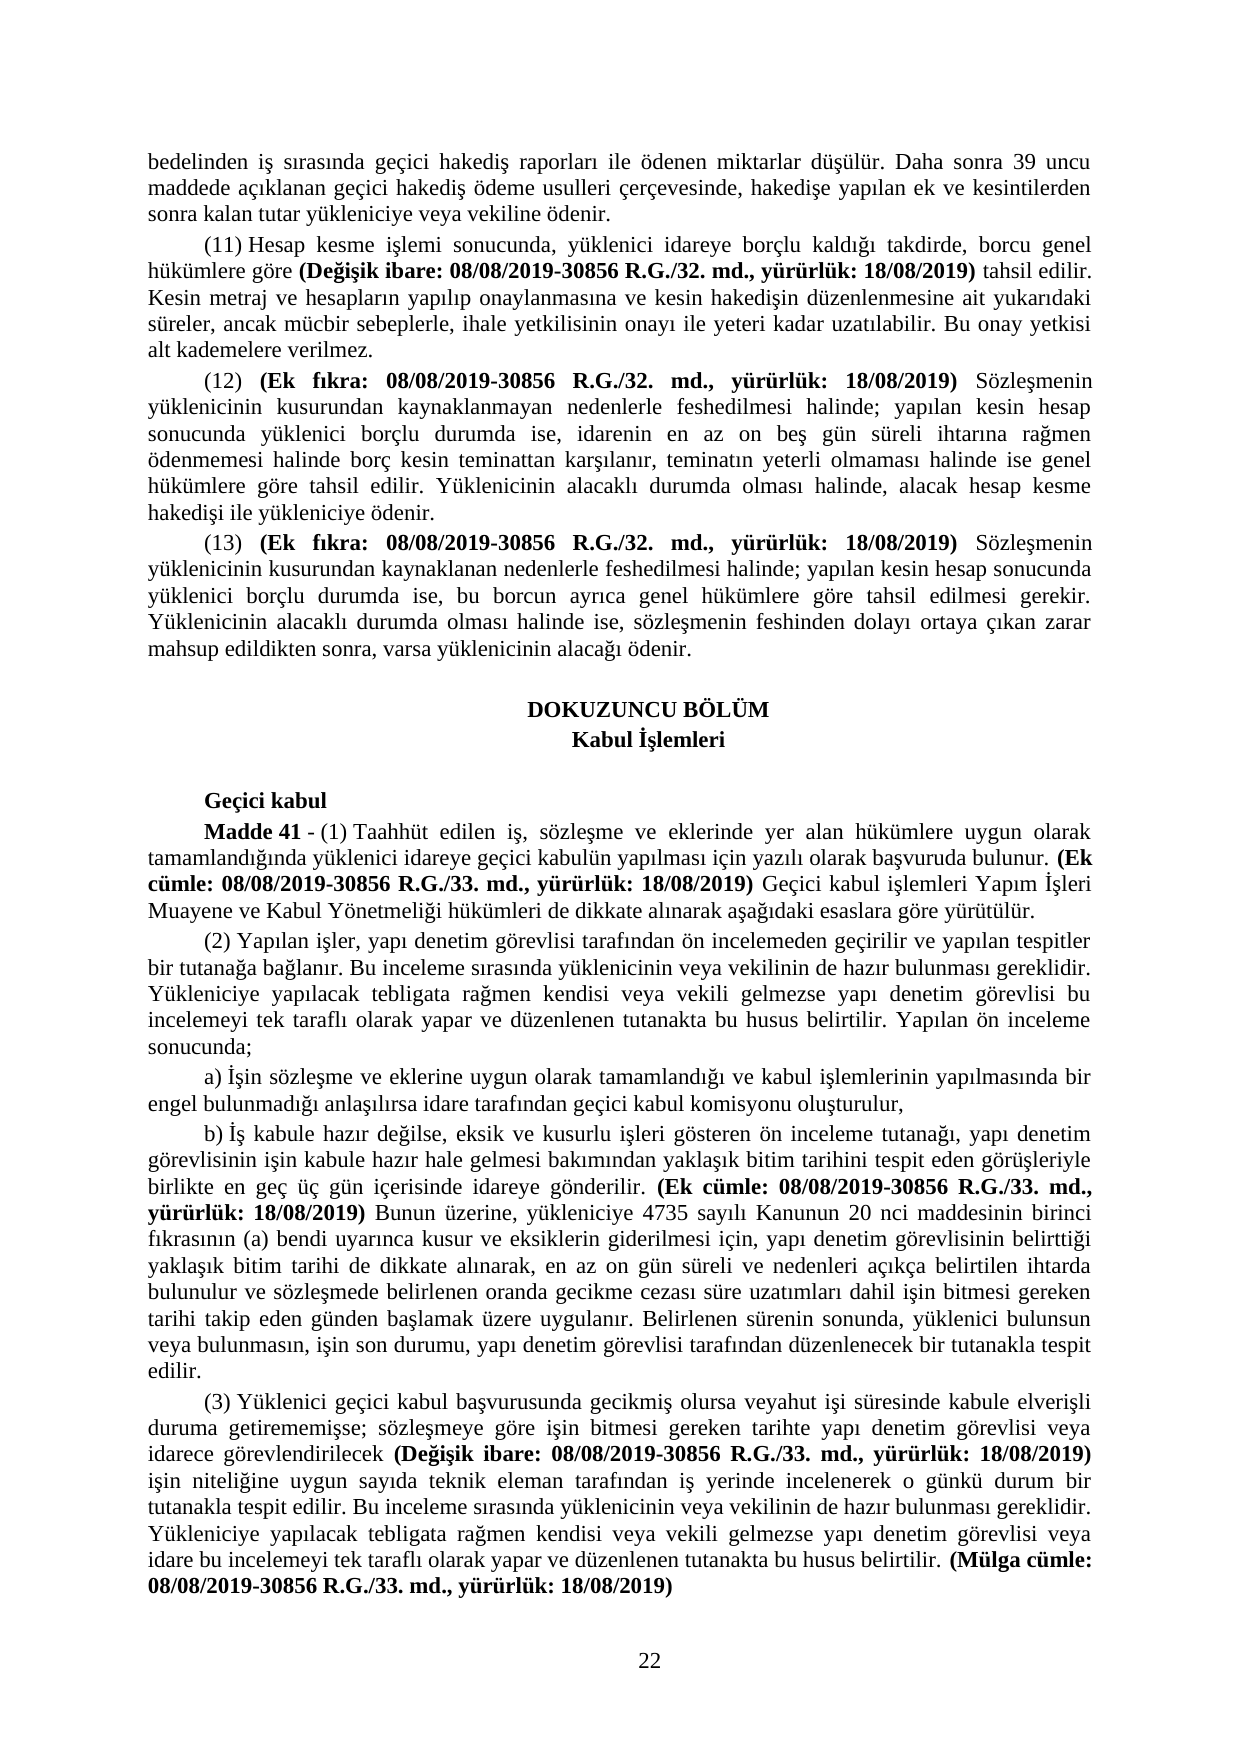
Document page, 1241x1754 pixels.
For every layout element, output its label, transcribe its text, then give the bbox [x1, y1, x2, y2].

text Geçici kabul [148, 787, 1092, 813]
text (12) (Ek fıkra: 08/08/2019-30856 R.G./32. md., yürürlük: 18/08/2019) Sözleşmenin yüklenicinin kusurundan kaynaklanmayan nedenlerle feshedilmesi halinde; yapılan kesin hesap sonucunda yüklenici borçlu durumda ise, idarenin en az on beş gün süreli ihtarına rağmen ödenmemesi halinde borç kesin teminattan karşılanır, teminatın yeterli olmaması halinde ise genel hükümlere göre tahsil edilir. Yüklenicinin alacaklı durumda olması halinde, alacak hesap kesme hakedişi ile yükleniciye ödenir. [148, 367, 1092, 525]
text b) İş kabule hazır değilse, eksik ve kusurlu işleri gösteren ön inceleme tutanağı, yapı denetim görevlisinin işin kabule hazır hale gelmesi bakımından yaklaşık bitim tarihini tespit eden görüşleriyle birlikte en geç üç gün içerisinde idareye gönderilir. (Ek cümle: 08/08/2019-30856 R.G./33. md., yürürlük: 18/08/2019) Bunun üzerine, yükleniciye 4735 sayılı Kanunun 20 nci maddesinin birinci fıkrasının (a) bendi uyarınca kusur ve eksiklerin giderilmesi için, yapı denetim görevlisinin belirttiği yaklaşık bitim tarihi de dikkate alınarak, en az on gün süreli ve nedenleri açıkça belirtilen ihtarda bulunulur ve sözleşmede belirlenen oranda gecikme cezası süre uzatımları dahil işin bitmesi gereken tarihi takip eden günden başlamak üzere uygulanır. Belirlenen sürenin sonunda, yüklenici bulunsun veya bulunmasın, işin son durumu, yapı denetim görevlisi tarafından düzenlenecek bir tutanakla tespit edilir. [148, 1120, 1092, 1384]
text (2) Yapılan işler, yapı denetim görevlisi tarafından ön incelemeden geçirilir ve yapılan tespitler bir tutanağa bağlanır. Bu inceleme sırasında yüklenicinin veya vekilinin de hazır bulunması gereklidir. Yükleniciye yapılacak tebligata rağmen kendisi veya vekili gelmezse yapı denetim görevlisi bu incelemeyi tek taraflı olarak yapar ve düzenlenen tutanakta bu husus belirtilir. Yapılan ön inceleme sonucunda; [148, 927, 1092, 1059]
text DOKUZUNCU BÖLÜM [148, 696, 1092, 722]
text Kabul İşlemleri [148, 726, 1092, 752]
text (3) Yüklenici geçici kabul başvurusunda gecikmiş olursa veyahut işi süresinde kabule elverişli duruma getirememişse; sözleşmeye göre işin bitmesi gereken tarihte yapı denetim görevlisi veya idarece görevlendirilecek (Değişik ibare: 08/08/2019-30856 R.G./33. md., yürürlük: 18/08/2019) işin niteliğine uygun sayıda teknik eleman tarafından iş yerinde incelenerek o günkü durum bir tutanakla tespit edilir. Bu inceleme sırasında yüklenicinin veya vekilinin de hazır bulunması gereklidir. Yükleniciye yapılacak tebligata rağmen kendisi veya vekili gelmezse yapı denetim görevlisi veya idare bu incelemeyi tek taraflı olarak yapar ve düzenlenen tutanakta bu husus belirtilir. (Mülga cümle: 08/08/2019-30856 R.G./33. md., yürürlük: 18/08/2019) [148, 1388, 1092, 1599]
text (13) (Ek fıkra: 08/08/2019-30856 R.G./32. md., yürürlük: 18/08/2019) Sözleşmenin yüklenicinin kusurundan kaynaklanan nedenlerle feshedilmesi halinde; yapılan kesin hesap sonucunda yüklenici borçlu durumda ise, bu borcun ayrıca genel hükümlere göre tahsil edilmesi gerekir. Yüklenicinin alacaklı durumda olması halinde ise, sözleşmenin feshinden dolayı ortaya çıkan zarar mahsup edildikten sonra, varsa yüklenicinin alacağı ödenir. [148, 529, 1092, 661]
text a) İşin sözleşme ve eklerine uygun olarak tamamlandığı ve kabul işlemlerinin yapılmasında bir engel bulunmadığı anlaşılırsa idare tarafından geçici kabul komisyonu oluşturulur, [148, 1063, 1092, 1116]
text (11) Hesap kesme işlemi sonucunda, yüklenici idareye borçlu kaldığı takdirde, borcu genel hükümlere göre (Değişik ibare: 08/08/2019-30856 R.G./32. md., yürürlük: 18/08/2019) tahsil edilir. Kesin metraj ve hesapların yapılıp onaylanmasına ve kesin hakedişin düzenlenmesine ait yukarıdaki süreler, ancak mücbir sebeplerle, ihale yetkilisinin onayı ile yeteri kadar uzatılabilir. Bu onay yetkisi alt kademelere verilmez. [148, 231, 1092, 363]
text Madde 41 - (1) Taahhüt edilen iş, sözleşme ve eklerinde yer alan hükümlere uygun olarak tamamlandığında yüklenici idareye geçici kabulün yapılması için yazılı olarak başvuruda bulunur. (Ek cümle: 08/08/2019-30856 R.G./33. md., yürürlük: 18/08/2019) Geçici kabul işlemleri Yapım İşleri Muayene ve Kabul Yönetmeliği hükümleri de dikkate alınarak aşağıdaki esaslara göre yürütülür. [148, 818, 1092, 923]
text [148, 148, 1092, 227]
